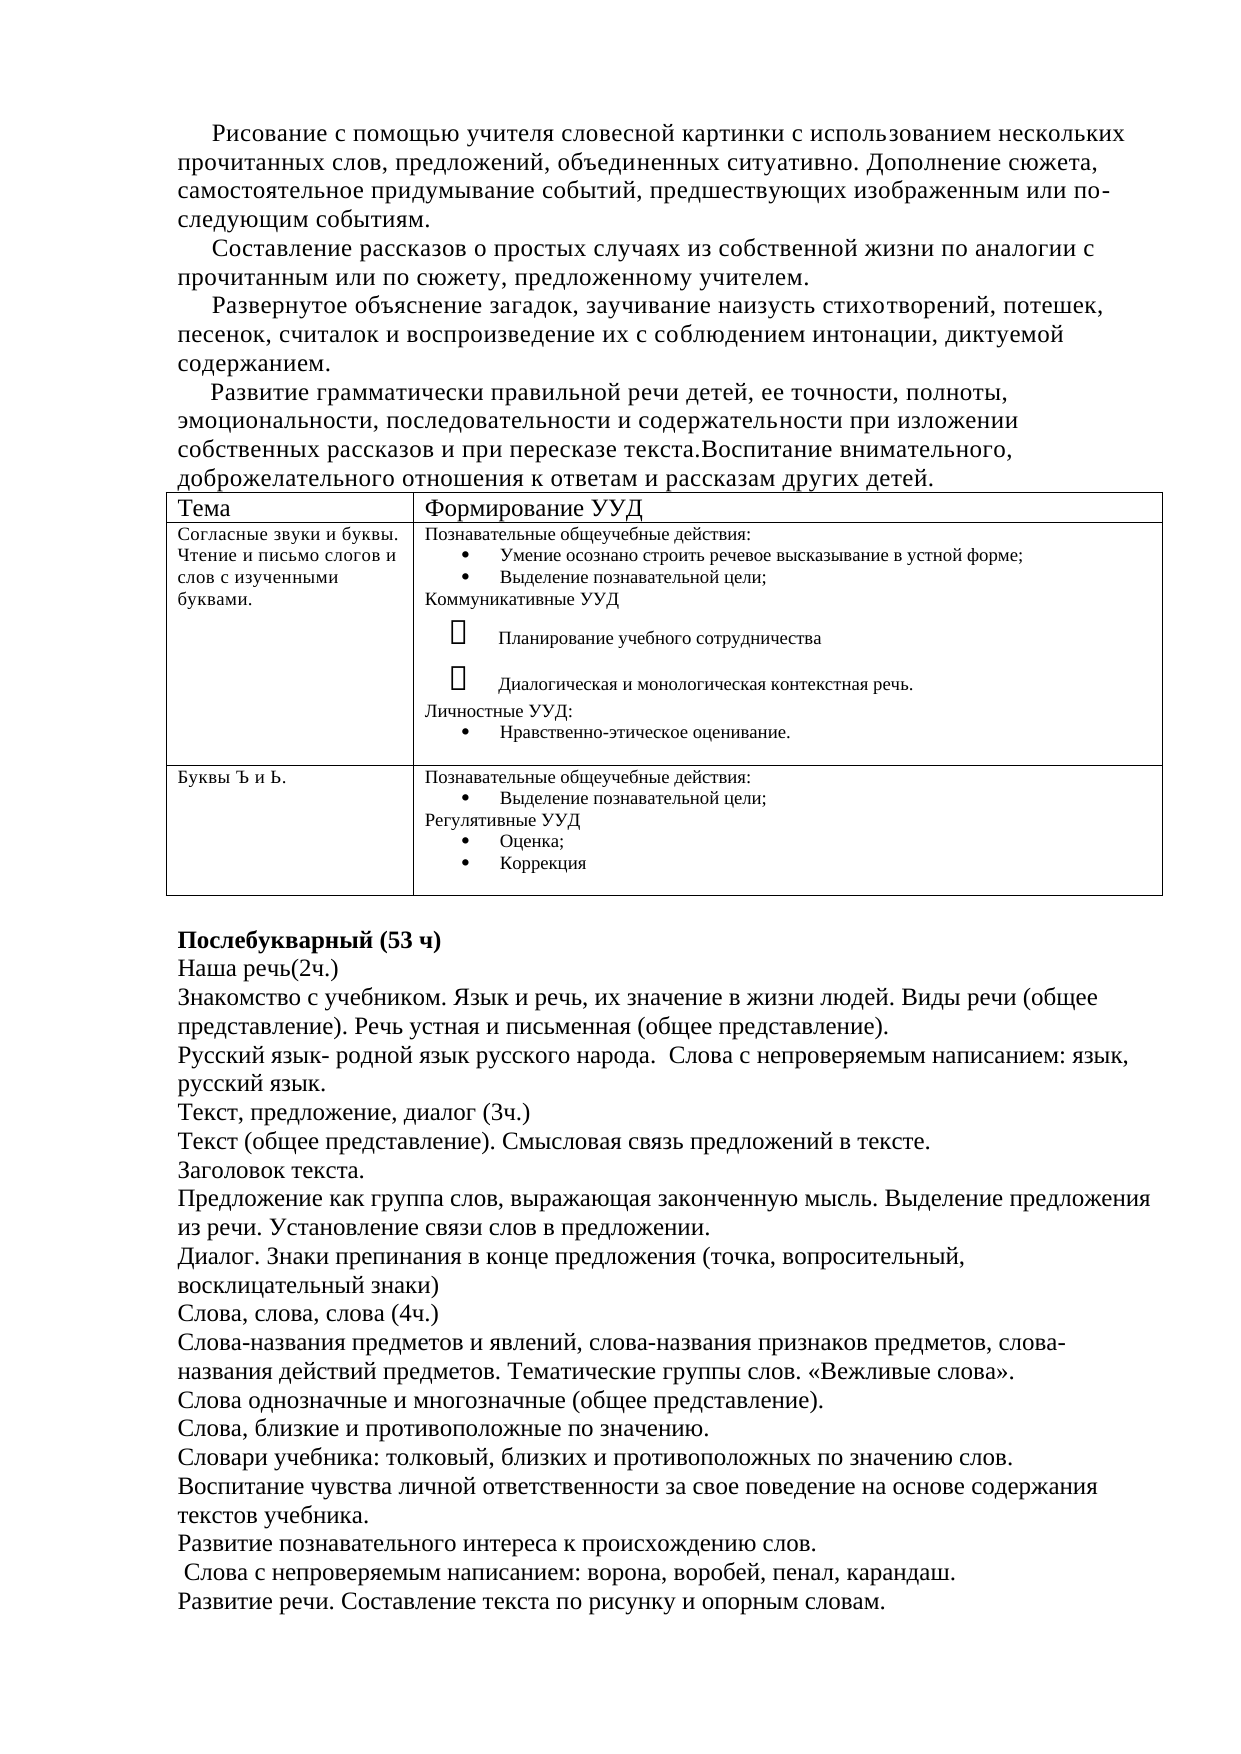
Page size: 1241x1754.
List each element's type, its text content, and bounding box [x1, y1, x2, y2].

text Предложение как группа слов, выражающая законченную мысль. Выделение предложения из речи. Установление связи слов в предложении. [177, 1183, 1152, 1241]
text Текст (общее представление). Смысловая связь предложений в тексте. [177, 1126, 1152, 1155]
table_cell Познавательные общеучебные действия: Умение осознано строить речевое высказывание в устной форме; Выделение познавательной цели; Коммуникативные УУД Планирование учебного сотрудничества Диалогическая и монологическая контекстная речь. Личностные УУД: Нравственно-этическое оценивание. [414, 523, 1162, 764]
text Развернутое объяснение загадок, заучивание наизусть стихотворений, потешек, песенок, считалок и воспроизведение их с соблюдением интонации, диктуемой содержанием. [177, 291, 1152, 377]
text Слова, близкие и противоположные по значению. [177, 1413, 1152, 1442]
text Слова, слова, слова (4ч.) [177, 1298, 1152, 1327]
text Текст, предложение, диалог (3ч.) [177, 1097, 1152, 1126]
text Словари учебника: толковый, близких и противоположных по значению слов. [177, 1442, 1152, 1471]
text Заголовок текста. [177, 1155, 1152, 1183]
table_header Формирование УУД [414, 493, 1162, 522]
text Русский язык- родной язык русского народа. Слова с непроверяемым написанием: язык, русский язык. [177, 1040, 1152, 1097]
text Послебукварный (53 ч) [177, 925, 1152, 953]
text Знакомство с учебником. Язык и речь, их значение в жизни людей. Виды речи (общее представление). Речь устная и письменная (общее представление). [177, 982, 1152, 1040]
text Рисование с помощью учителя словесной картинки с использованием нескольких прочитанных слов, предложений, объединенных ситуативно. Дополнение сюжета, самостоятельное придумывание событий, предшествующих изображенным или последующим событиям. [177, 118, 1152, 233]
text Диалог. Знаки препинания в конце предложения (точка, вопросительный, восклицательный знаки) [177, 1241, 1152, 1298]
text Слова однозначные и многозначные (общее представление). [177, 1385, 1152, 1413]
table_cell Буквы Ъ и Ь. [167, 766, 413, 895]
text Слова с непроверяемым написанием: ворона, воробей, пенал, карандаш. [177, 1557, 1152, 1586]
text Развитие познавательного интереса к происхождению слов. [177, 1528, 1152, 1557]
table_cell Согласные звуки и буквы. Чтение и письмо слогов и слов с изученными буквами. [167, 523, 413, 764]
text Воспитание чувства личной ответственности за свое поведение на основе содержания текстов учебника. [177, 1471, 1152, 1528]
table_cell Познавательные общеучебные действия: Выделение познавательной цели; Регулятивные УУД Оценка; Коррекция [414, 766, 1162, 895]
text Развитие грамматически правильной речи детей, ее точности, полноты, эмоциональности, последовательности и содержательности при изложении собственных рассказов и при пересказе текста.Воспитание внимательного, доброжелательного отношения к ответам и рассказам других детей. [177, 377, 1152, 492]
text Составление рассказов о простых случаях из собственной жизни по аналогии с прочитанным или по сюжету, предложенному учителем. [177, 233, 1152, 291]
text Наша речь(2ч.) [177, 953, 1152, 982]
text Развитие речи. Составление текста по рисунку и опорным словам. [177, 1586, 1152, 1615]
text Слова-названия предметов и явлений, слова-названия признаков предметов, слова- названия действий предметов. Тематические группы слов. «Вежливые слова». [177, 1327, 1152, 1385]
table_header Тема [167, 493, 413, 522]
